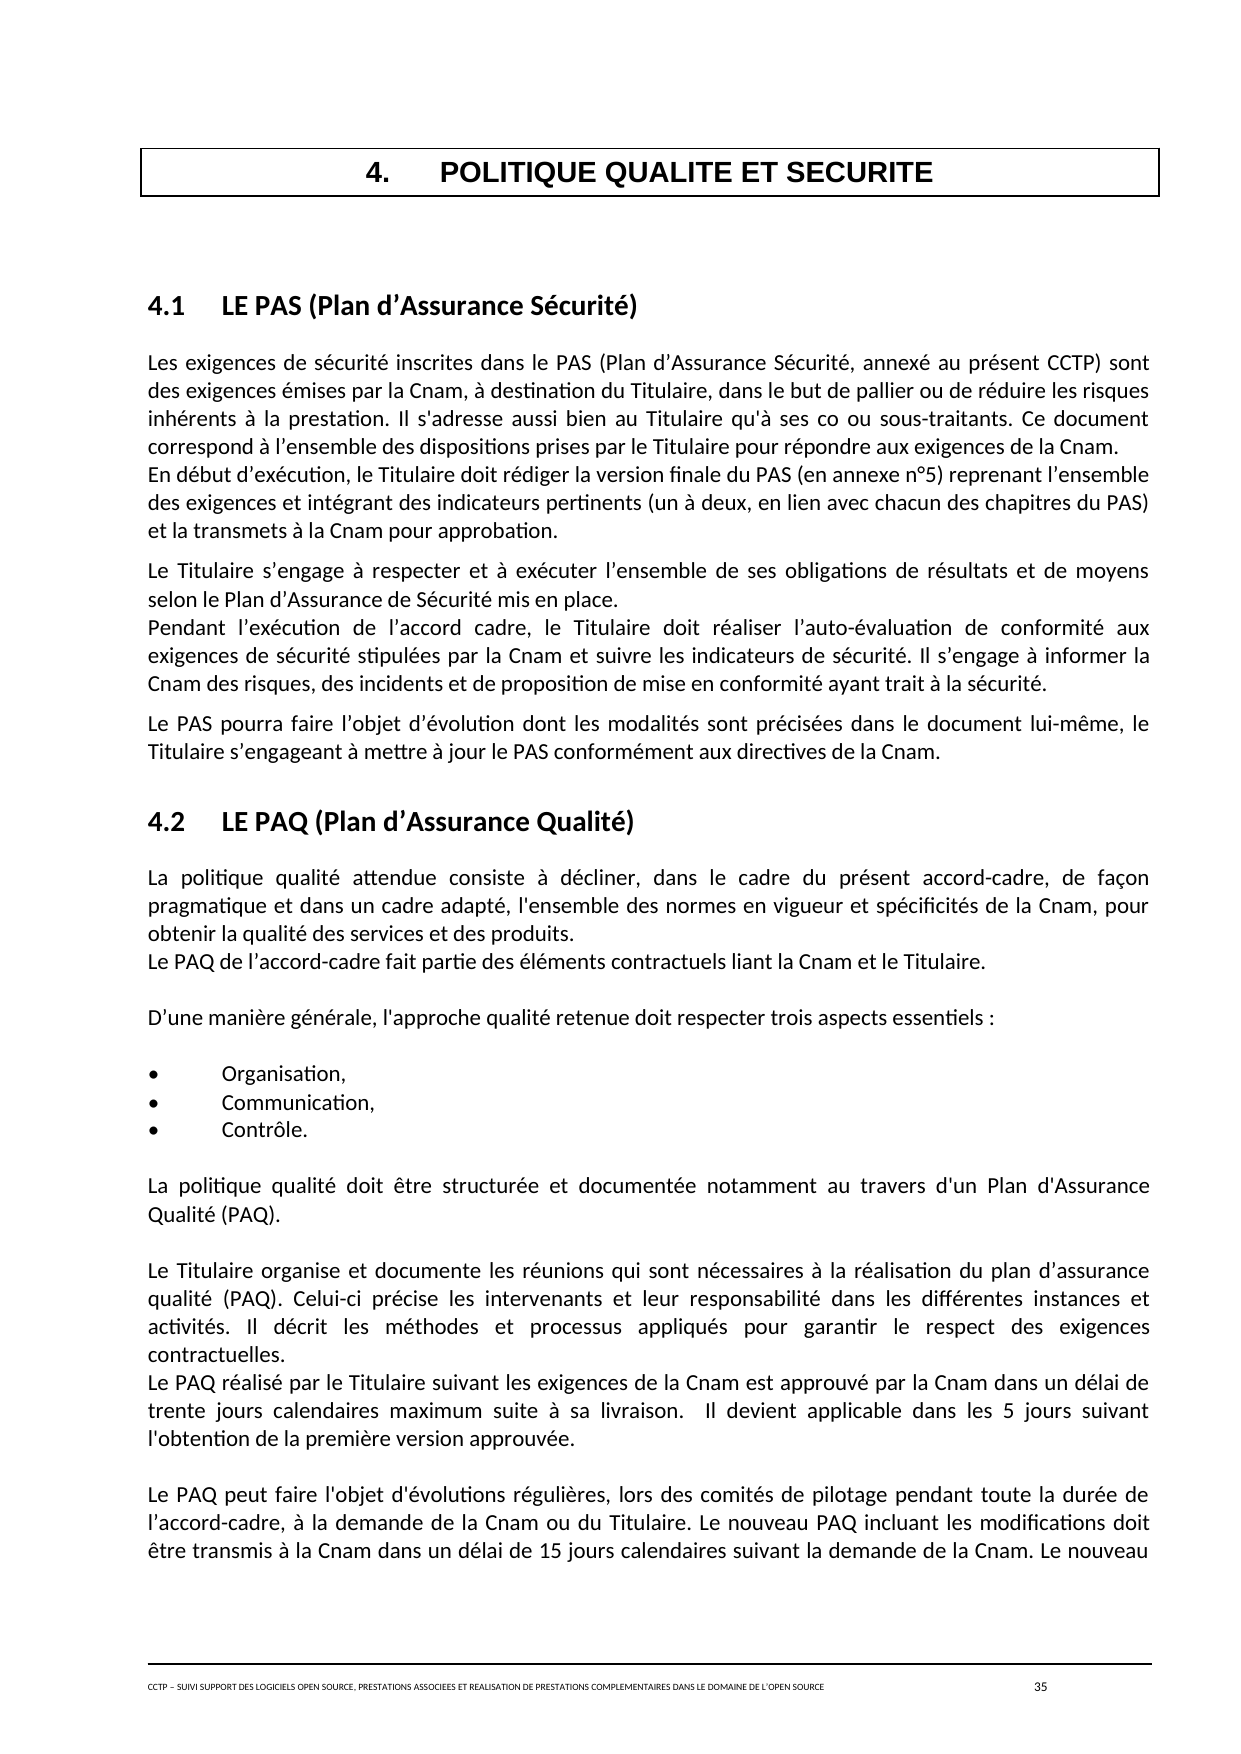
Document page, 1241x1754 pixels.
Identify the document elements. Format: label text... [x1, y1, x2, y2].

text • Communication, [148, 1088, 1152, 1116]
text • Contrôle. [148, 1116, 1152, 1144]
text Le PAQ de l’accord-cadre fait partie des éléments contractuels liant la Cnam et le Titulaire. [148, 947, 1152, 976]
subtitle LE PAS (Plan d’Assurance Sécurité) [148, 287, 1152, 323]
subtitle LE PAQ (Plan d’Assurance Qualité) [148, 803, 1152, 838]
text Pendant l’exécution de l’accord cadre, le Titulaire doit réaliser l’auto-évaluation de conformité aux exigences de sécurité stipulées par la Cnam et suivre les indicateurs de sécurité. Il s’engage à informer la Cnam des risques, des incidents et de proposition de mise en conformité ayant trait à la sécurité. [148, 613, 1152, 697]
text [148, 1480, 1152, 1564]
text En début d’exécution, le Titulaire doit rédiger la version finale du PAS (en annexe n°5) reprenant l’ensemble des exigences et intégrant des indicateurs pertinents (un à deux, en lien avec chacun des chapitres du PAS) et la transmets à la Cnam pour approbation. [148, 460, 1152, 544]
text La politique qualité doit être structurée et documentée notamment au travers d'un Plan d'Assurance Qualité (PAQ). [148, 1172, 1152, 1228]
subtitle POLITIQUE QUALITE ET SECURITE [142, 149, 1158, 195]
text • Organisation, [148, 1059, 1152, 1088]
text La politique qualité attendue consiste à décliner, dans le cadre du présent accord-cadre, de façon pragmatique et dans un cadre adapté, l'ensemble des normes en vigueur et spécificités de la Cnam, pour obtenir la qualité des services et des produits. [148, 863, 1152, 947]
text Les exigences de sécurité inscrites dans le PAS (Plan d’Assurance Sécurité, annexé au présent CCTP) sont des exigences émises par la Cnam, à destination du Titulaire, dans le but de pallier ou de réduire les risques inhérents à la prestation. Il s'adresse aussi bien au Titulaire qu'à ses co ou sous-traitants. Ce document correspond à l’ensemble des dispositions prises par le Titulaire pour répondre aux exigences de la Cnam. [148, 348, 1152, 460]
text Le Titulaire s’engage à respecter et à exécuter l’ensemble de ses obligations de résultats et de moyens selon le Plan d’Assurance de Sécurité mis en place. [148, 557, 1152, 613]
text Le PAQ réalisé par le Titulaire suivant les exigences de la Cnam est approuvé par la Cnam dans un délai de trente jours calendaires maximum suite à sa livraison. Il devient applicable dans les 5 jours suivant l'obtention de la première version approuvée. [148, 1368, 1152, 1452]
text D’une manière générale, l'approche qualité retenue doit respecter trois aspects essentiels : [148, 1003, 1152, 1032]
text Le PAS pourra faire l’objet d’évolution dont les modalités sont précisées dans le document lui-même, le Titulaire s’engageant à mettre à jour le PAS conformément aux directives de la Cnam. [148, 709, 1152, 765]
text Le Titulaire organise et documente les réunions qui sont nécessaires à la réalisation du plan d’assurance qualité (PAQ). Celui-ci précise les intervenants et leur responsabilité dans les différentes instances et activités. Il décrit les méthodes et processus appliqués pour garantir le respect des exigences contractuelles. [148, 1256, 1152, 1368]
